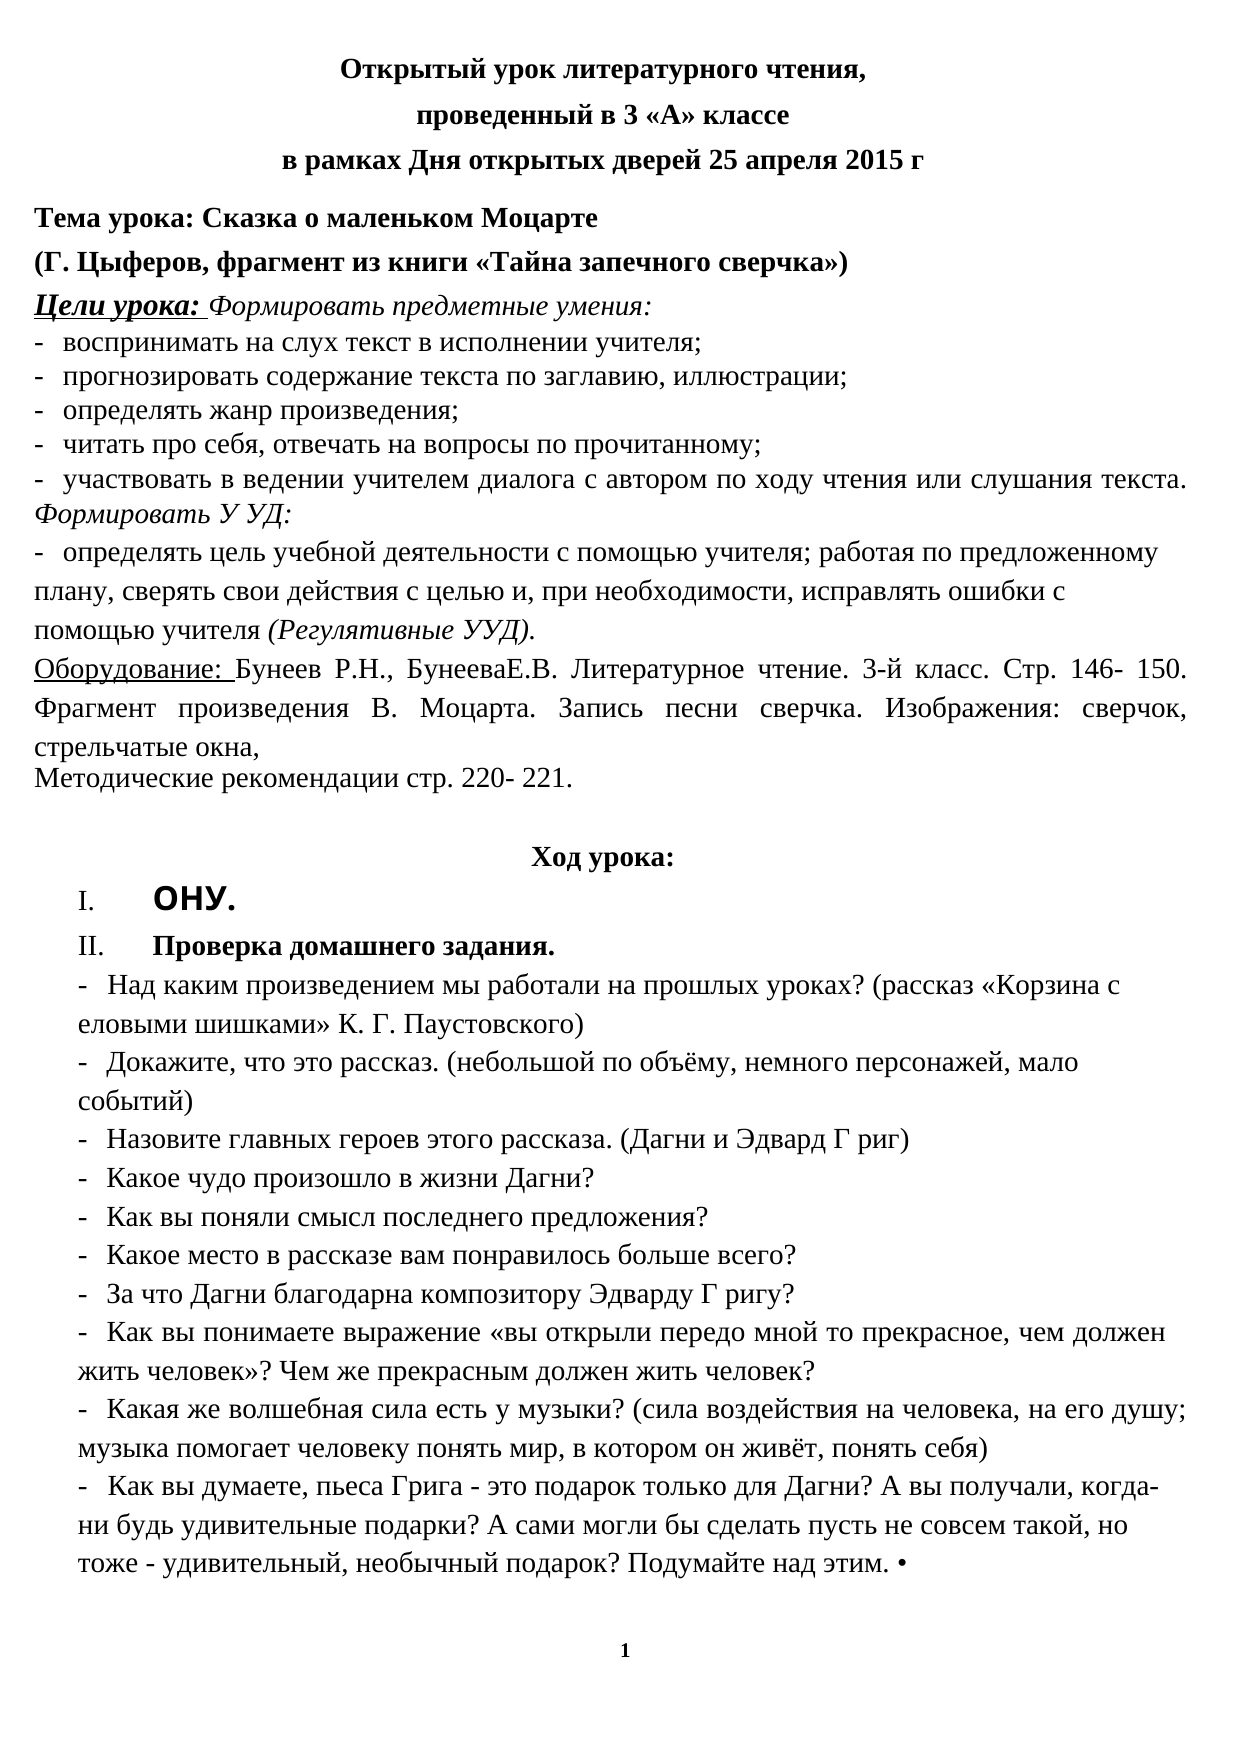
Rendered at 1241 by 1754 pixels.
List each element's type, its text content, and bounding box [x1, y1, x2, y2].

list Над каким произведением мы работали на прошлых уроках? (рассказ «Корзина с еловыми шишками» К. Г. Паустовского) [78, 964, 1188, 1041]
list воспринимать на слух текст в исполнении учителя; [34, 324, 1188, 358]
list прогнозировать содержание текста по заглавию, иллюстрации; [34, 358, 1188, 392]
text Цели урока: Формировать предметные умения: [34, 281, 1188, 324]
list определять цель учебной деятельности с помощью учителя; работая по предложенному плану, сверять свои действия с целью и, при необходимости, исправлять ошибки с помощью учителя (Регулятивные УУД). [34, 530, 1188, 647]
text Оборудование: Бунеев Р.Н., БунееваЕ.В. Литературное чтение. 3-й класс. Стр. 146- 150. Фрагмент произведения В. Моцарта. Запись песни сверчка. Изображения: сверчок, стрельчатые окна, [34, 647, 1188, 764]
list определять жанр произведения; [34, 392, 1188, 426]
list участвовать в ведении учителем диалога с автором по ходу чтения или слушания текста. Формировать У УД: [34, 460, 1188, 530]
text Методические рекомендации стр. 220- 221. [34, 764, 1188, 793]
list Какое место в рассказе вам понравилось больше всего? [78, 1234, 1188, 1272]
text Ход урока: [34, 831, 1172, 875]
text Тема урока: Сказка о маленьком Моцарте [34, 193, 1188, 237]
list Как вы думаете, пьеса Грига - это подарок только для Дагни? А вы получали, когда- ни будь удивительные подарки? А сами могли бы сделать пусть не совсем такой, но тоже - удивительный, необычный подарок? Подумайте над этим. • [78, 1465, 1188, 1581]
list ОНУ. [78, 875, 1188, 919]
list Как вы понимаете выражение «вы открыли передо мной то прекрасное, чем должен жить человек»? Чем же прекрасным должен жить человек? [78, 1311, 1168, 1388]
list За что Дагни благодарна композитору Эдварду Г ригу? [78, 1272, 1188, 1311]
list Какое чудо произошло в жизни Дагни? [78, 1157, 1188, 1195]
list Проверка домашнего задания. [78, 919, 1188, 964]
text (Г. Цыферов, фрагмент из книги «Тайна запечного сверчка») [34, 237, 1188, 281]
list Докажите, что это рассказ. (небольшой по объёму, немного персонажей, мало событий) [78, 1041, 1188, 1118]
list читать про себя, отвечать на вопросы по прочитанному; [34, 426, 1188, 460]
text Открытый урок литературного чтения, проведенный в 3 «А» классе в рамках Дня открытых дверей 25 апреля 2015 г [34, 42, 1172, 179]
list Как вы поняли смысл последнего предложения? [78, 1195, 1188, 1234]
list Какая же волшебная сила есть у музыки? (сила воздействия на человека, на его душу; музыка помогает человеку понять мир, в котором он живёт, понять себя) [78, 1388, 1188, 1465]
list Назовите главных героев этого рассказа. (Дагни и Эдвард Г риг) [78, 1118, 1188, 1157]
